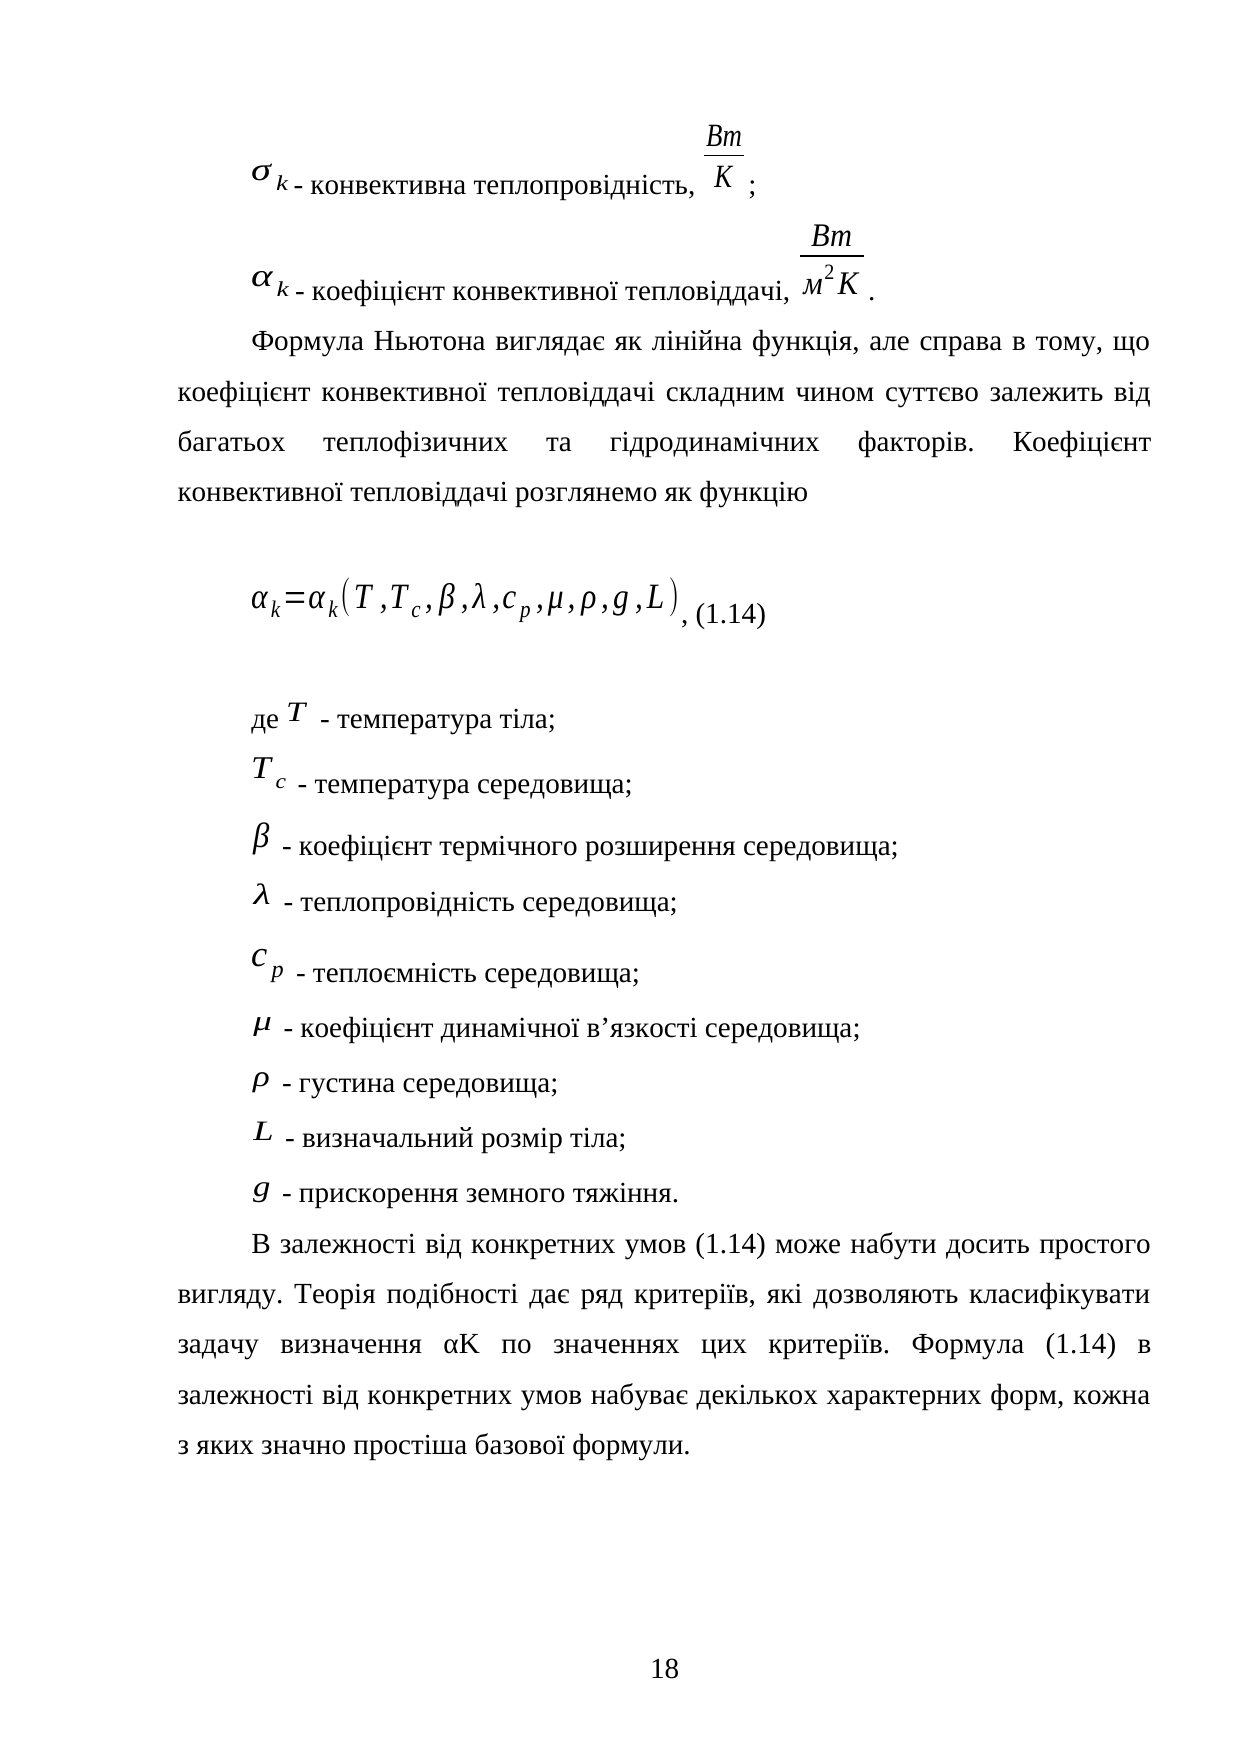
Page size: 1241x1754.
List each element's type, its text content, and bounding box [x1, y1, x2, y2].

text - густина середовища; [177, 1060, 1152, 1099]
text - теплоємність середовища; [177, 934, 1152, 989]
text - температура середовища; [177, 751, 1152, 799]
text Формула Ньютона виглядає як лінійна функція, але справа в тому, що коефіцієнт конвективної тепловіддачі складним чином суттєво залежить від багатьох теплофізичних та гідродинамічних факторів. Коефіцієнт конвективної тепловіддачі розглянемо як функцію [177, 323, 1152, 508]
text - коефіцієнт конвективної тепловіддачі, . [177, 218, 1152, 307]
text - визначальний розмір тіла; [177, 1116, 1152, 1153]
text - теплопровідність середовища; [177, 878, 1152, 917]
text - прискорення земного тяжіння. [177, 1170, 1152, 1209]
text - конвективна теплопровідність, ; [177, 118, 1152, 201]
text де - температура тіла; [177, 697, 1152, 734]
text , (1.14) [177, 575, 1152, 630]
text - коефіцієнт термічного розширення середовища; [177, 816, 1152, 862]
text В залежності від конкретних умов (1.14) може набути досить простого вигляду. Теорія подібності дає ряд критеріїв, які дозволяють класифікувати задачу визначення αK по значеннях цих критеріїв. Формула (1.14) в залежності від конкретних умов набуває декількох характерних форм, кожна з яких значно простіша базової формули. [177, 1226, 1152, 1461]
text - коефіцієнт динамічної в’язкості середовища; [177, 1006, 1152, 1043]
